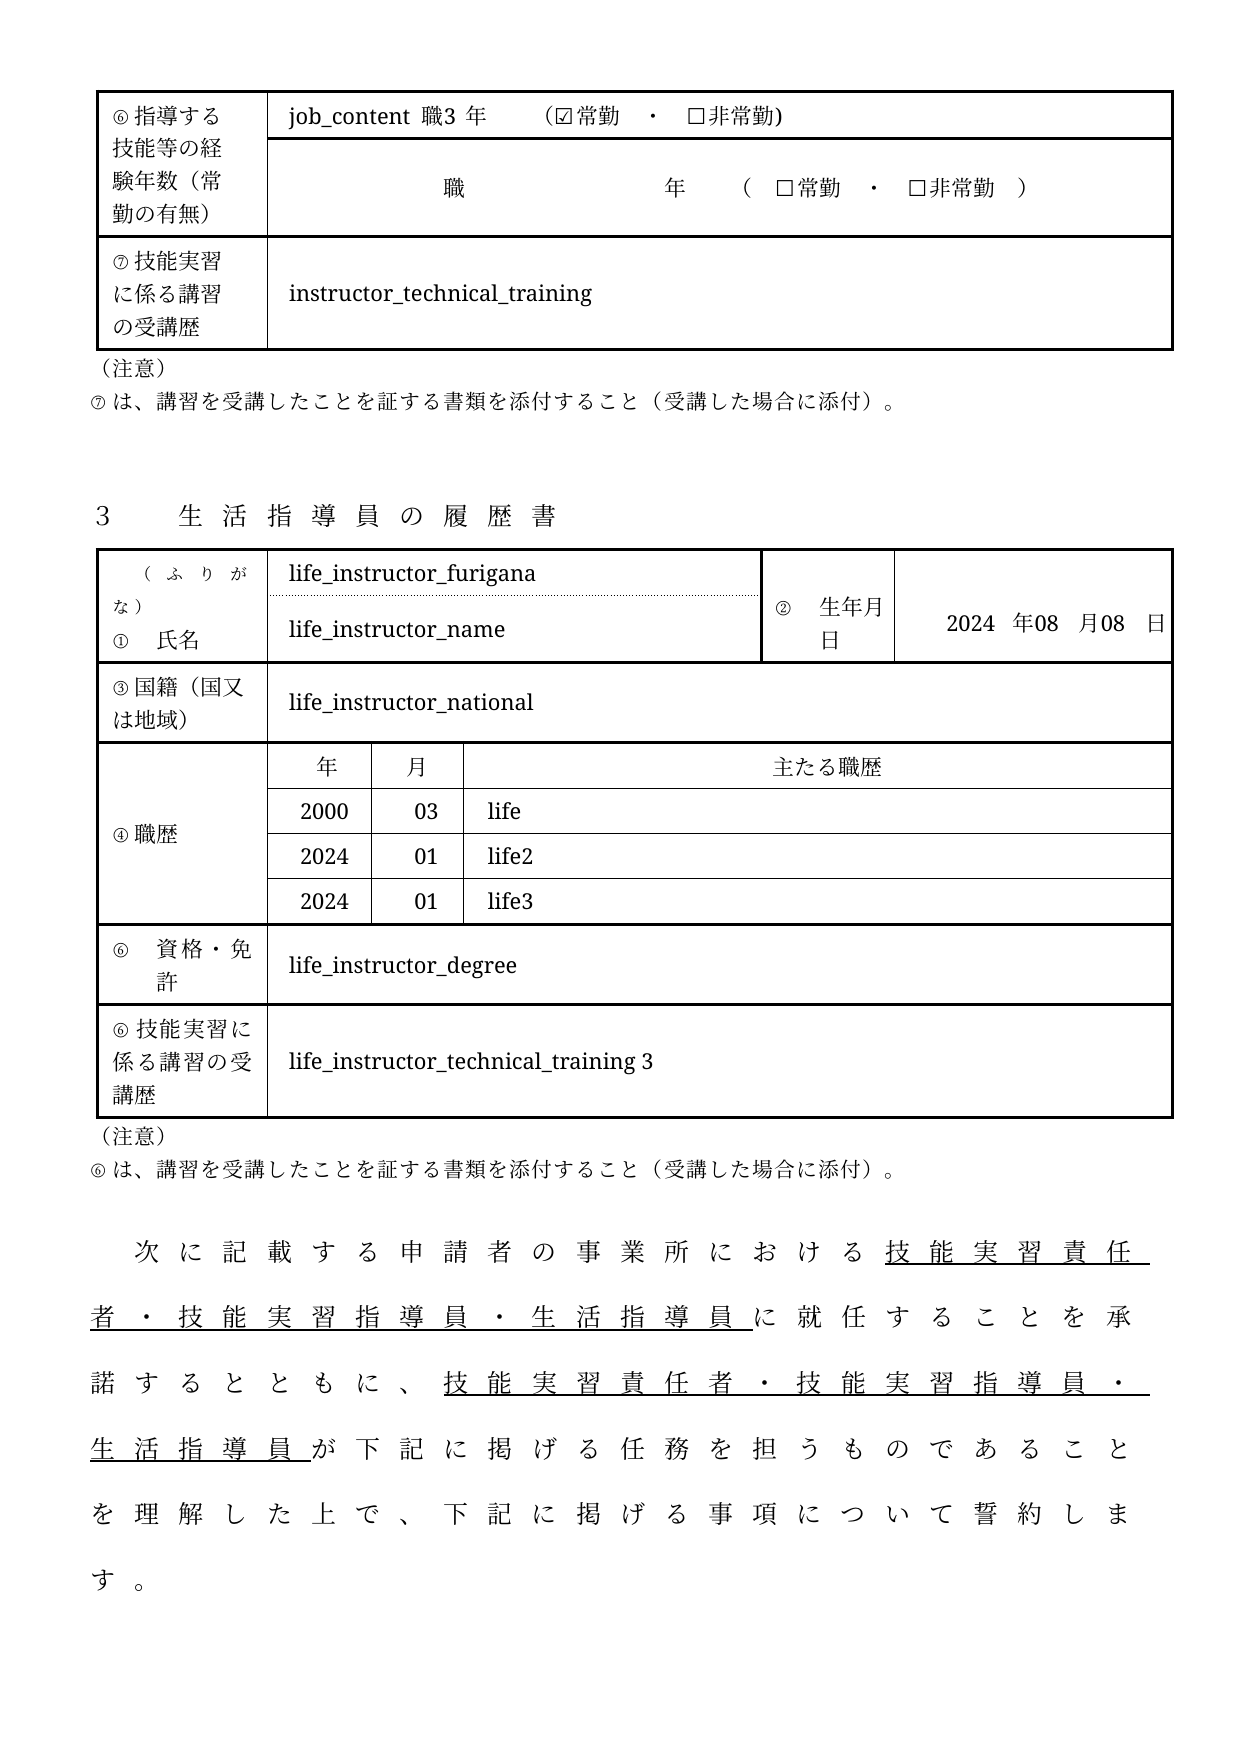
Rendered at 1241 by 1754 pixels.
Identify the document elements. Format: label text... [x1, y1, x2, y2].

table_cell life3 [464, 879, 1171, 923]
table_cell life2 [464, 834, 1171, 878]
text （注意） [90, 351, 1150, 384]
table_header （ふりがな） 氏名 [99, 551, 267, 661]
table_cell ⑦技能実習に係る講習の受講歴 [99, 238, 267, 348]
table_cell 2024 [268, 834, 371, 878]
table_cell 年 [268, 744, 371, 788]
table_cell life [464, 789, 1171, 833]
table_cell 職 年 （ ☐常勤 ・ ☐非常勤 ） [268, 140, 1171, 235]
table_cell 月 [372, 744, 463, 788]
text 次に記載する申請者の事業所における技能実習責任者・技能実習指導員・生活指導員に就任することを承諾するとともに、技能実習責任者・技能実習指導員・生活指導員が下記に掲げる任務を担うものであることを理解した上で、下記に掲げる事項について誓約します。 [90, 1218, 1150, 1611]
table_cell 2024 [268, 879, 371, 923]
table_cell life_instructor_technical_training 3 [268, 1006, 1171, 1116]
table_cell instructor_technical_training [268, 238, 1171, 348]
text ⑥は、講習を受講したことを証する書類を添付すること（受講した場合に添付）。 [90, 1152, 1150, 1185]
table_cell 2000 [268, 789, 371, 833]
table_header life_instructor_furigana [268, 551, 760, 595]
table_cell 03 [372, 789, 463, 833]
table_cell job_content職3年 （☑常勤 ・ ☐非常勤) [268, 93, 1171, 137]
text （注意） [90, 1119, 1150, 1152]
table_cell life_instructor_name [268, 595, 760, 661]
table_cell life_instructor_degree [268, 926, 1171, 1003]
table_header 生年月日 [763, 551, 894, 661]
table_cell 主たる職歴 [464, 744, 1171, 788]
text ⑦は、講習を受講したことを証する書類を添付すること（受講した場合に添付）。 [90, 384, 1150, 417]
table_cell ③国籍（国又は地域） [99, 664, 267, 741]
table_cell ⑥技能実習に係る講習の受講歴 [99, 1006, 267, 1116]
table_cell ④職歴 [99, 744, 267, 923]
table_cell 01 [372, 834, 463, 878]
table_cell ⑥指導する技能等の経験年数（常勤の有無） [99, 93, 267, 235]
table_cell life_instructor_national [268, 664, 1171, 741]
table_cell 資格・免許 [99, 926, 267, 1003]
table_cell 01 [372, 879, 463, 923]
table_header 2024年08月08日 [895, 551, 1171, 661]
text ３ 生活指導員の履歴書 [90, 482, 1150, 548]
